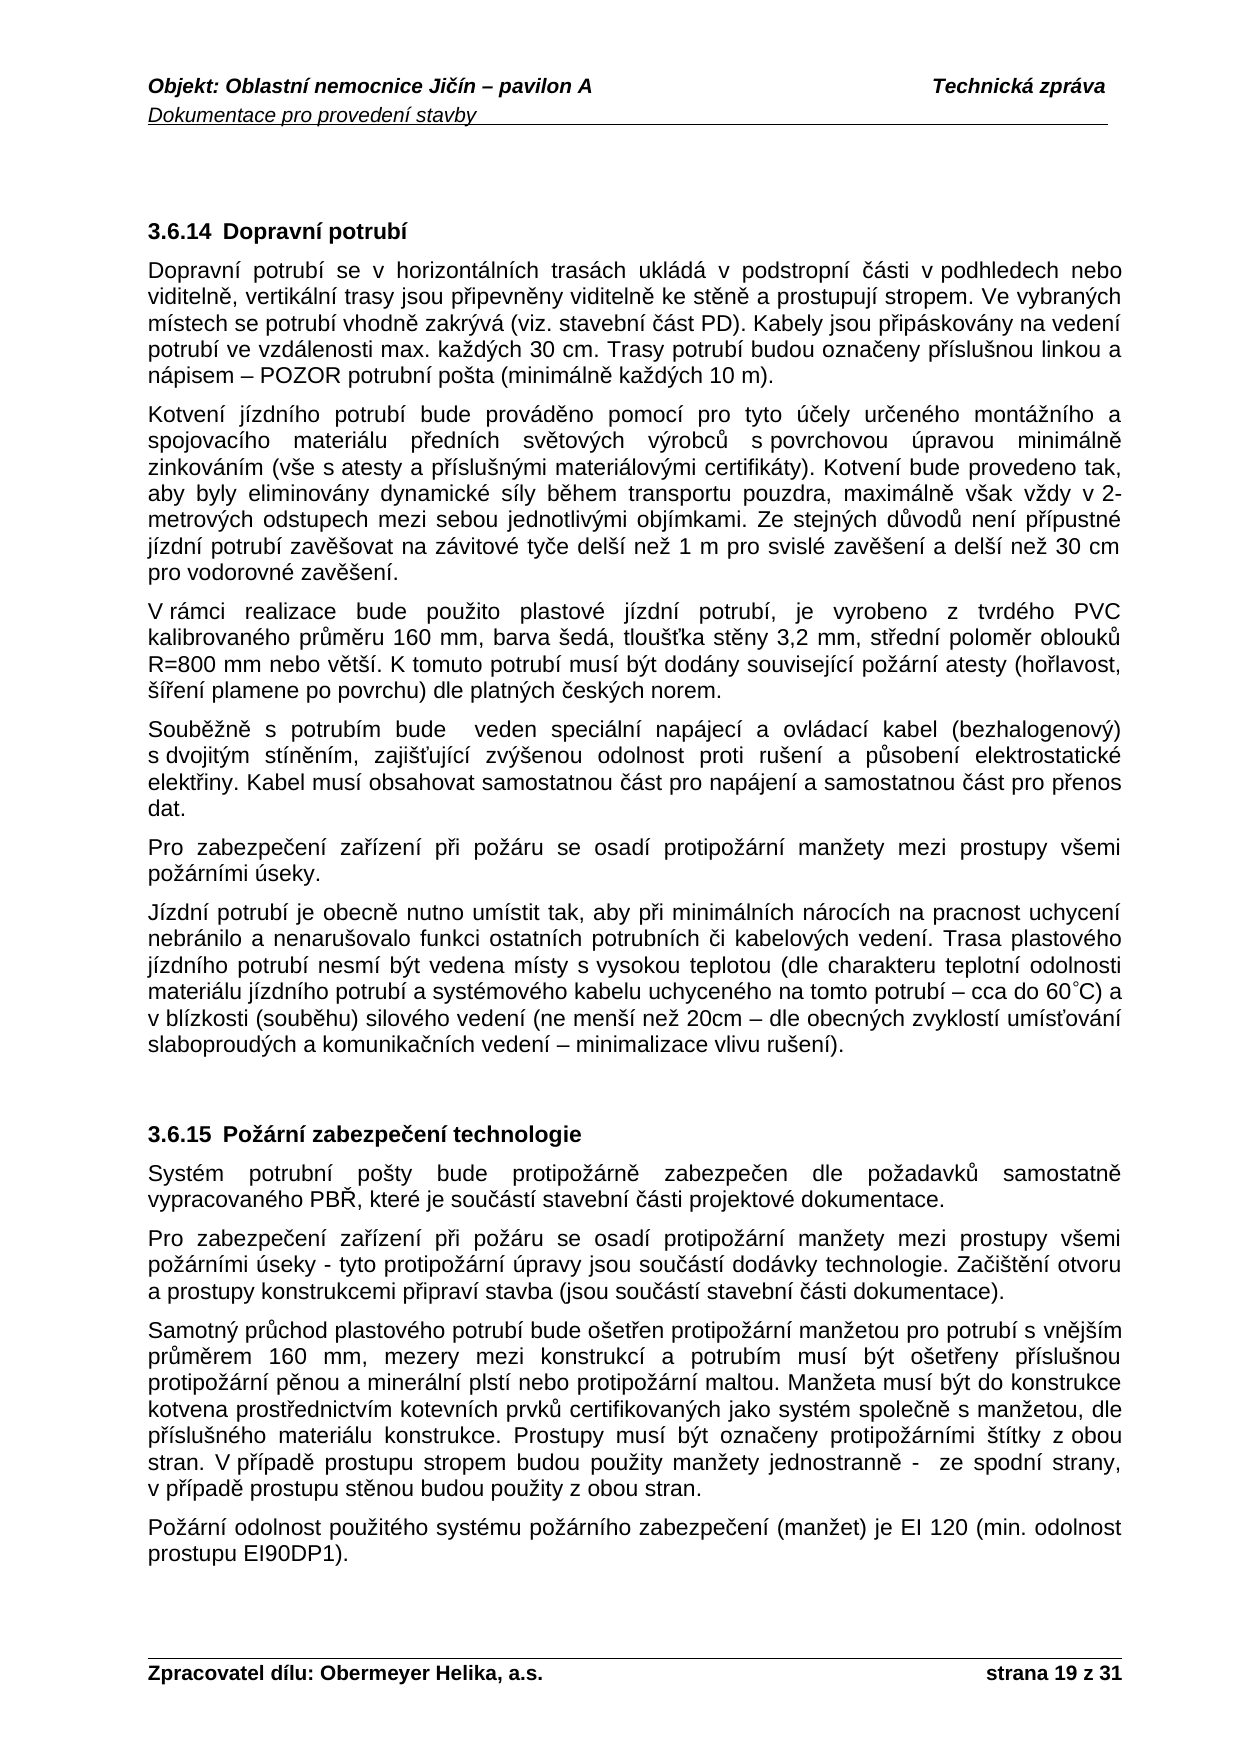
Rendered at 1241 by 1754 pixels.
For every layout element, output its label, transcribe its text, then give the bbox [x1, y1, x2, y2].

text Samotný průchod plastového potrubí bude ošetřen protipožární manžetou pro potrubí s vnějším průměrem 160 mm, mezery mezi konstrukcí a potrubím musí být ošetřeny příslušnou protipožární pěnou a minerální plstí nebo protipožární maltou. Manžeta musí být do konstrukce kotvena prostřednictvím kotevních prvků certifikovaných jako systém společně s manžetou, dle příslušného materiálu konstrukce. Prostupy musí být označeny protipožárními štítky z obou stran. V případě prostupu stropem budou použity manžety jednostranně - ze spodní strany, v případě prostupu stěnou budou použity z obou stran. [148, 1317, 1122, 1501]
text Pro zabezpečení zařízení při požáru se osadí protipožární manžety mezi prostupy všemi požárními úseky - tyto protipožární úpravy jsou součástí dodávky technologie. Začištění otvoru a prostupy konstrukcemi připraví stavba (jsou součástí stavební části dokumentace). [148, 1225, 1122, 1304]
text Požární odolnost použitého systému požárního zabezpečení (manžet) je EI 120 (min. odolnost prostupu EI90DP1). [148, 1514, 1122, 1566]
text V rámci realizace bude použito plastové jízdní potrubí, je vyrobeno z tvrdého PVC kalibrovaného průměru 160 mm, barva šedá, tloušťka stěny 3,2 mm, střední poloměr oblouků R=800 mm nebo větší. K tomuto potrubí musí být dodány související požární atesty (hořlavost, šíření plamene po povrchu) dle platných českých norem. [148, 598, 1122, 703]
subtitle Dopravní potrubí [148, 218, 1122, 244]
text Souběžně s potrubím bude veden speciální napájecí a ovládací kabel (bezhalogenový) s dvojitým stíněním, zajišťující zvýšenou odolnost proti rušení a působení elektrostatické elektřiny. Kabel musí obsahovat samostatnou část pro napájení a samostatnou část pro přenos dat. [148, 716, 1122, 821]
text Jízdní potrubí je obecně nutno umístit tak, aby při minimálních nárocích na pracnost uchycení nebránilo a nenarušovalo funkci ostatních potrubních či kabelových vedení. Trasa plastového jízdního potrubí nesmí být vedena místy s vysokou teplotou (dle charakteru teplotní odolnosti materiálu jízdního potrubí a systémového kabelu uchyceného na tomto potrubí – cca do 60C) a v blízkosti (souběhu) silového vedení (ne menší než 20cm – dle obecných zvyklostí umísťování slaboproudých a komunikačních vedení – minimalizace vlivu rušení). [148, 899, 1122, 1057]
subtitle Požární zabezpečení technologie [148, 1121, 1122, 1147]
text Pro zabezpečení zařízení při požáru se osadí protipožární manžety mezi prostupy všemi požárními úseky. [148, 834, 1122, 887]
text Kotvení jízdního potrubí bude prováděno pomocí pro tyto účely určeného montážního a spojovacího materiálu předních světových výrobců s povrchovou úpravou minimálně zinkováním (vše s atesty a příslušnými materiálovými certifikáty). Kotvení bude provedeno tak, aby byly eliminovány dynamické síly během transportu pouzdra, maximálně však vždy v 2-metrových odstupech mezi sebou jednotlivými objímkami. Ze stejných důvodů není přípustné jízdní potrubí zavěšovat na závitové tyče delší než 1 m pro svislé zavěšení a delší než 30 cm pro vodorovné zavěšení. [148, 401, 1122, 586]
text Systém potrubní pošty bude protipožárně zabezpečen dle požadavků samostatně vypracovaného PBŘ, které je součástí stavební části projektové dokumentace. [148, 1160, 1122, 1213]
text Dopravní potrubí se v horizontálních trasách ukládá v podstropní části v podhledech nebo viditelně, vertikální trasy jsou připevněny viditelně ke stěně a prostupují stropem. Ve vybraných místech se potrubí vhodně zakrývá (viz. stavební část PD). Kabely jsou připáskovány na vedení potrubí ve vzdálenosti max. každých 30 cm. Trasy potrubí budou označeny příslušnou linkou a nápisem – POZOR potrubní pošta (minimálně každých 10 m). [148, 257, 1122, 388]
